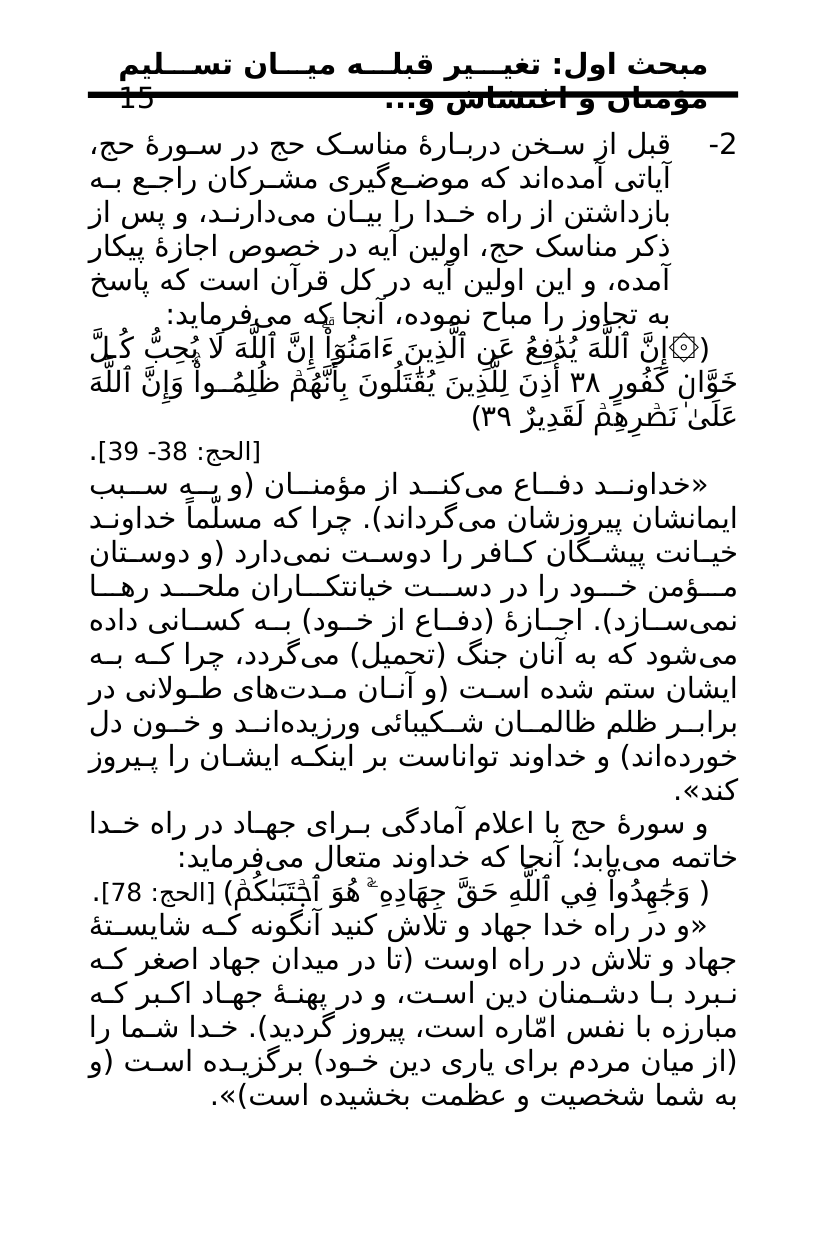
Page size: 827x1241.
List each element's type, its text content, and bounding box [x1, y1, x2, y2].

text ﴿ وَجَٰهِدُواْ فِي ٱللَّهِ حَقَّ جِهَادِهِۦۚ هُوَ ٱجۡتَبَىٰكُمۡ﴾ [الحج: 78]. [89, 875, 738, 909]
text و سورۀ حج با اعلام آمادگی برای جهاد در راه خدا خاتمه می‌یابد؛ آنجا که خداوند متعال می‌فرماید: [89, 807, 738, 875]
text «خداوند دفاع می‌کند از مؤمنان (و به سبب ایمانشان پیروزشان می‌گرداند). چرا که مسلّماً خداوند خیانت پیشگان کافر را دوست نمی‌دارد (و دوستان مؤمن خود را در دست خیانتکاران ملحد رها نمی‌سازد). اجازۀ (دفاع از خود) به کسانی داده می‌شود که به آنان جنگ (تحمیل) می‌گردد، چرا که به ایشان ستم شده است (و آنان مدت‌های طولانی در برابر ظلم ظالمان شکیبائی ورزیده‌اند و خون دل خورده‌اند) و خداوند تواناست بر اینکه ایشان را پیروز کند». [89, 467, 738, 807]
list قبل از سخن دربارۀ مناسک حج در سورۀ حج، آیاتی آمده‌اند که موضع‌گیری مشرکان راجع به بازداشتن از راه خدا را بیان می‌دارند، و پس از ذکر مناسک حج، اولین آیه در خصوص اجازۀ پیکار آمده، و این اولین آیه در کل قرآن است که پاسخ به تجاوز را مباح نموده، آنجا که می‌فرماید: [89, 128, 708, 331]
text ﴿۞إِنَّ ٱللَّهَ يُدَٰفِعُ عَنِ ٱلَّذِينَ ءَامَنُوٓاْۗ إِنَّ ٱللَّهَ لَا يُحِبُّ كُلَّ خَوَّانٖ كَفُورٍ ٣٨ أُذِنَ لِلَّذِينَ يُقَٰتَلُونَ بِأَنَّهُمۡ ظُلِمُواْۚ وَإِنَّ ٱللَّهَ عَلَىٰ نَصۡرِهِمۡ لَقَدِيرٌ ٣٩﴾ [89, 331, 738, 433]
text «و در راه خدا جهاد و تلاش کنید آنگونه که شایستۀ جهاد و تلاش در راه اوست (تا در میدان جهاد اصغر که نبرد با دشمنان دین است، و در پهنۀ جهاد اکبر که مبارزه با نفس امّاره است، پیروز گردید). خدا شما را (از میان مردم برای یاری دین خود) برگزیده است (و به شما شخصیت و عظمت بخشیده است)». [89, 909, 738, 1112]
text [الحج: 38- 39]. [89, 433, 738, 467]
